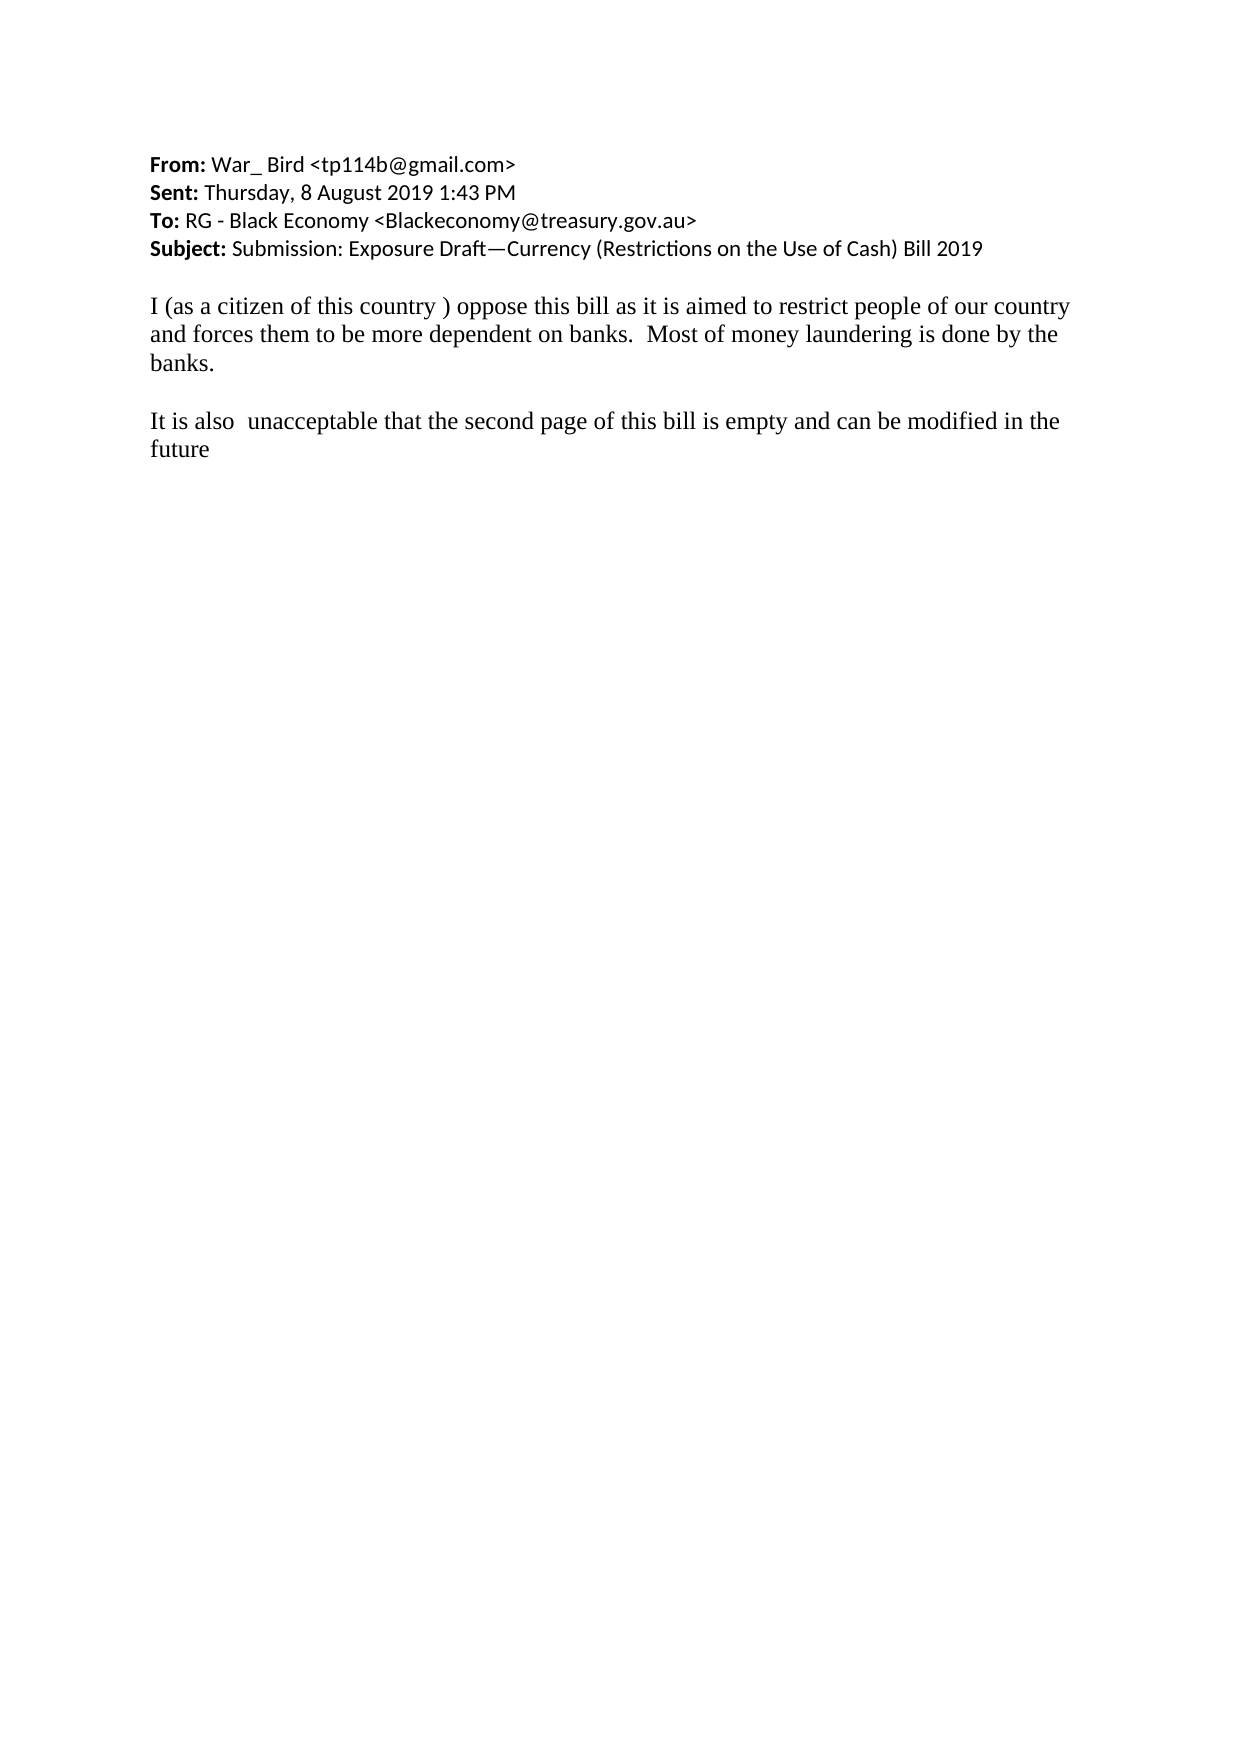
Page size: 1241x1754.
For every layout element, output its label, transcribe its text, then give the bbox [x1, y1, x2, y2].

text I (as a citizen of this country ) oppose this bill as it is aimed to restrict people of our country and forces them to be more dependent on banks. Most of money laundering is done by the banks. [150, 291, 1090, 377]
text It is also unacceptable that the second page of this bill is empty and can be modified in the future [150, 406, 1090, 463]
text From: War_ Bird <tp114b@gmail.com> Sent: Thursday, 8 August 2019 1:43 PM To: RG - Black Economy <Blackeconomy@treasury.gov.au> Subject: Submission: Exposure Draft—Currency (Restrictions on the Use of Cash) Bill 2019 [150, 150, 1090, 262]
